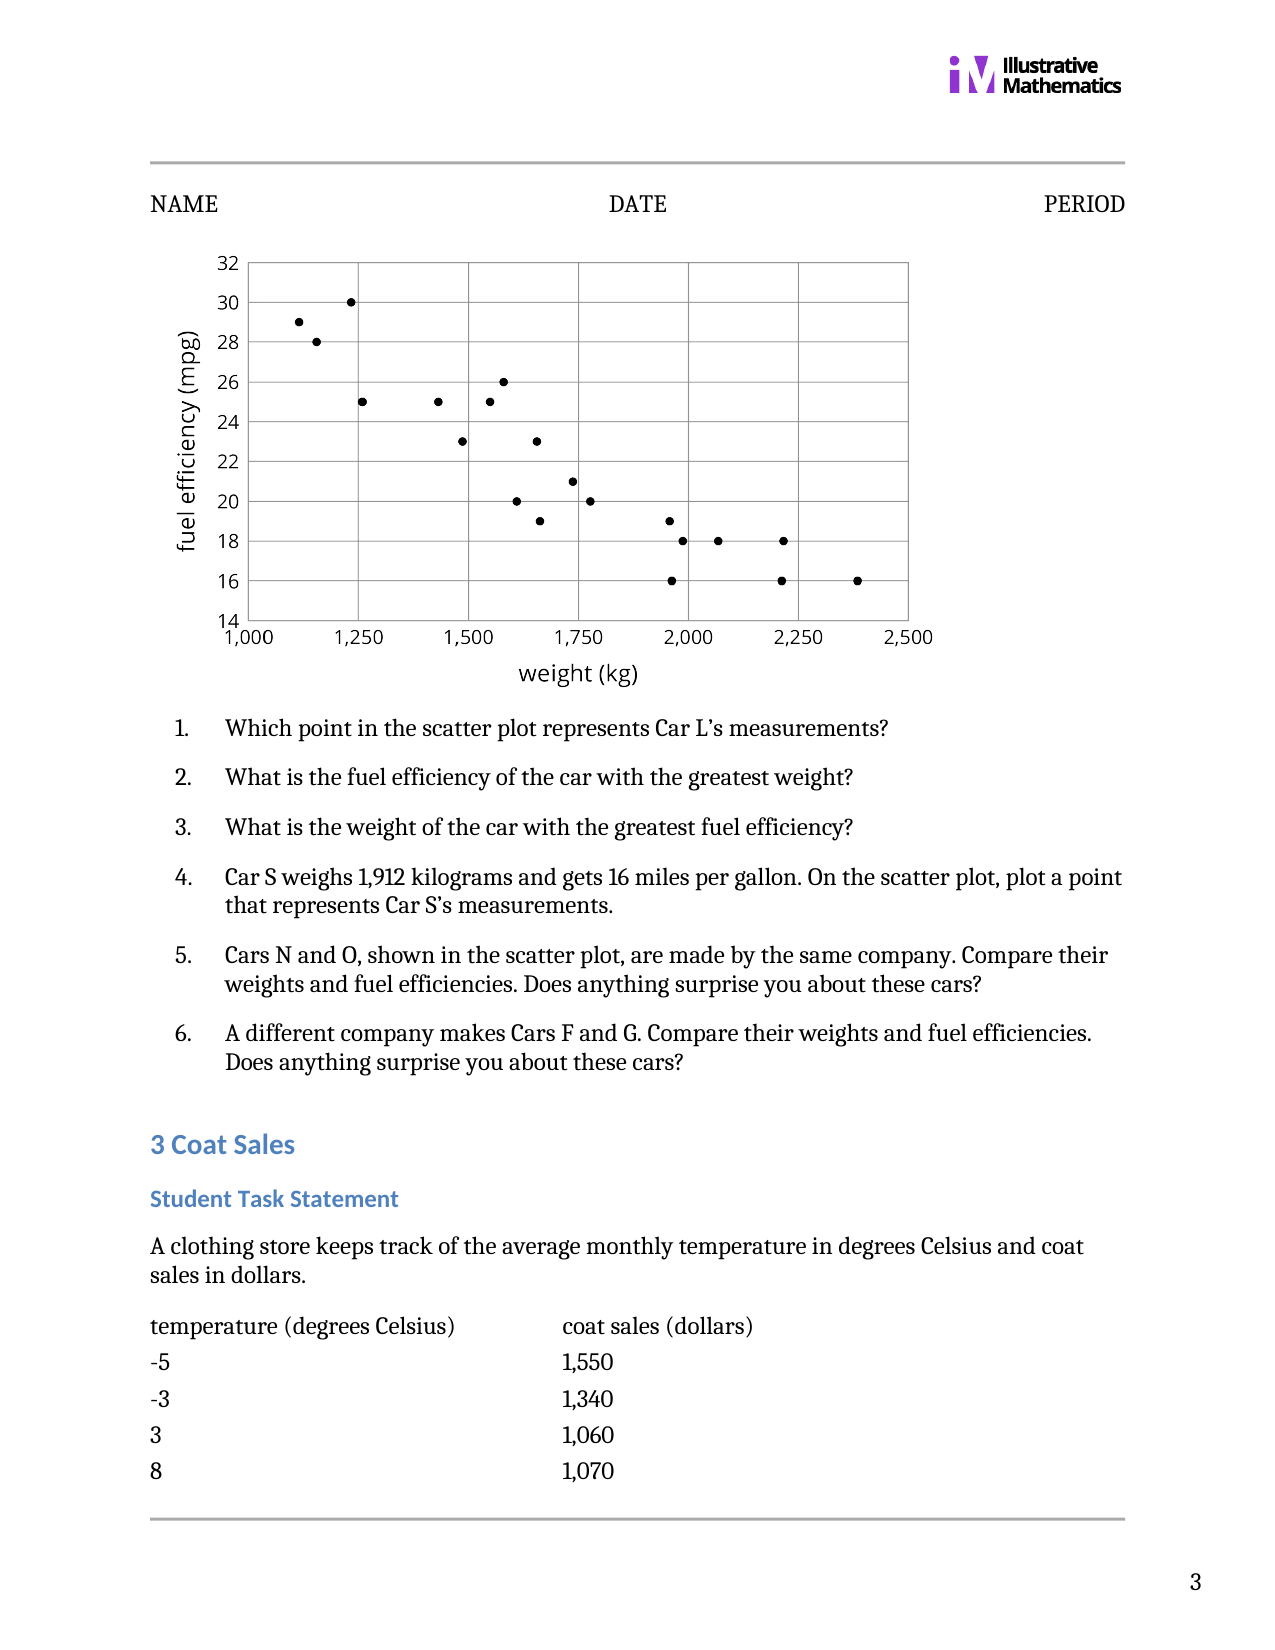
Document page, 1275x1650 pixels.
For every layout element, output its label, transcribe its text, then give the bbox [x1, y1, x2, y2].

table_header coat sales (dollars) [551, 1308, 964, 1344]
table_cell 1,060 [551, 1417, 964, 1453]
table_cell 1,070 [551, 1453, 964, 1489]
table_cell 8 [139, 1453, 551, 1489]
table_header temperature (degrees Celsius) [139, 1308, 551, 1344]
list Car S weighs 1,912 kilograms and gets 16 miles per gallon. On the scatter plot, plot a point that represents Car S’s measurements. [175, 862, 1125, 920]
subtitle 3 Coat Sales [150, 1126, 1125, 1162]
list What is the weight of the car with the greatest fuel efficiency? [175, 813, 1125, 842]
table_cell 1,340 [551, 1381, 964, 1417]
list Which point in the scatter plot represents Car L’s measurements? [175, 714, 1125, 742]
list What is the fuel efficiency of the car with the greatest weight? [175, 763, 1125, 792]
table_cell 3 [139, 1417, 551, 1453]
list A different company makes Cars F and G. Compare their weights and fuel efficiencies. Does anything surprise you about these cars? [175, 1019, 1125, 1105]
picture [949, 55, 1121, 93]
subtitle Student Task Statement [150, 1183, 1125, 1213]
list Cars N and O, shown in the scatter plot, are made by the same company. Compare their weights and fuel efficiencies. Does anything surprise you about these cars? [175, 941, 1125, 998]
table_cell 1,550 [551, 1345, 964, 1381]
picture [168, 247, 941, 695]
table_cell -5 [139, 1345, 551, 1381]
table_cell -3 [139, 1381, 551, 1417]
text A clothing store keeps track of the average monthly temperature in degrees Celsius and coat sales in dollars. [150, 1232, 1125, 1289]
